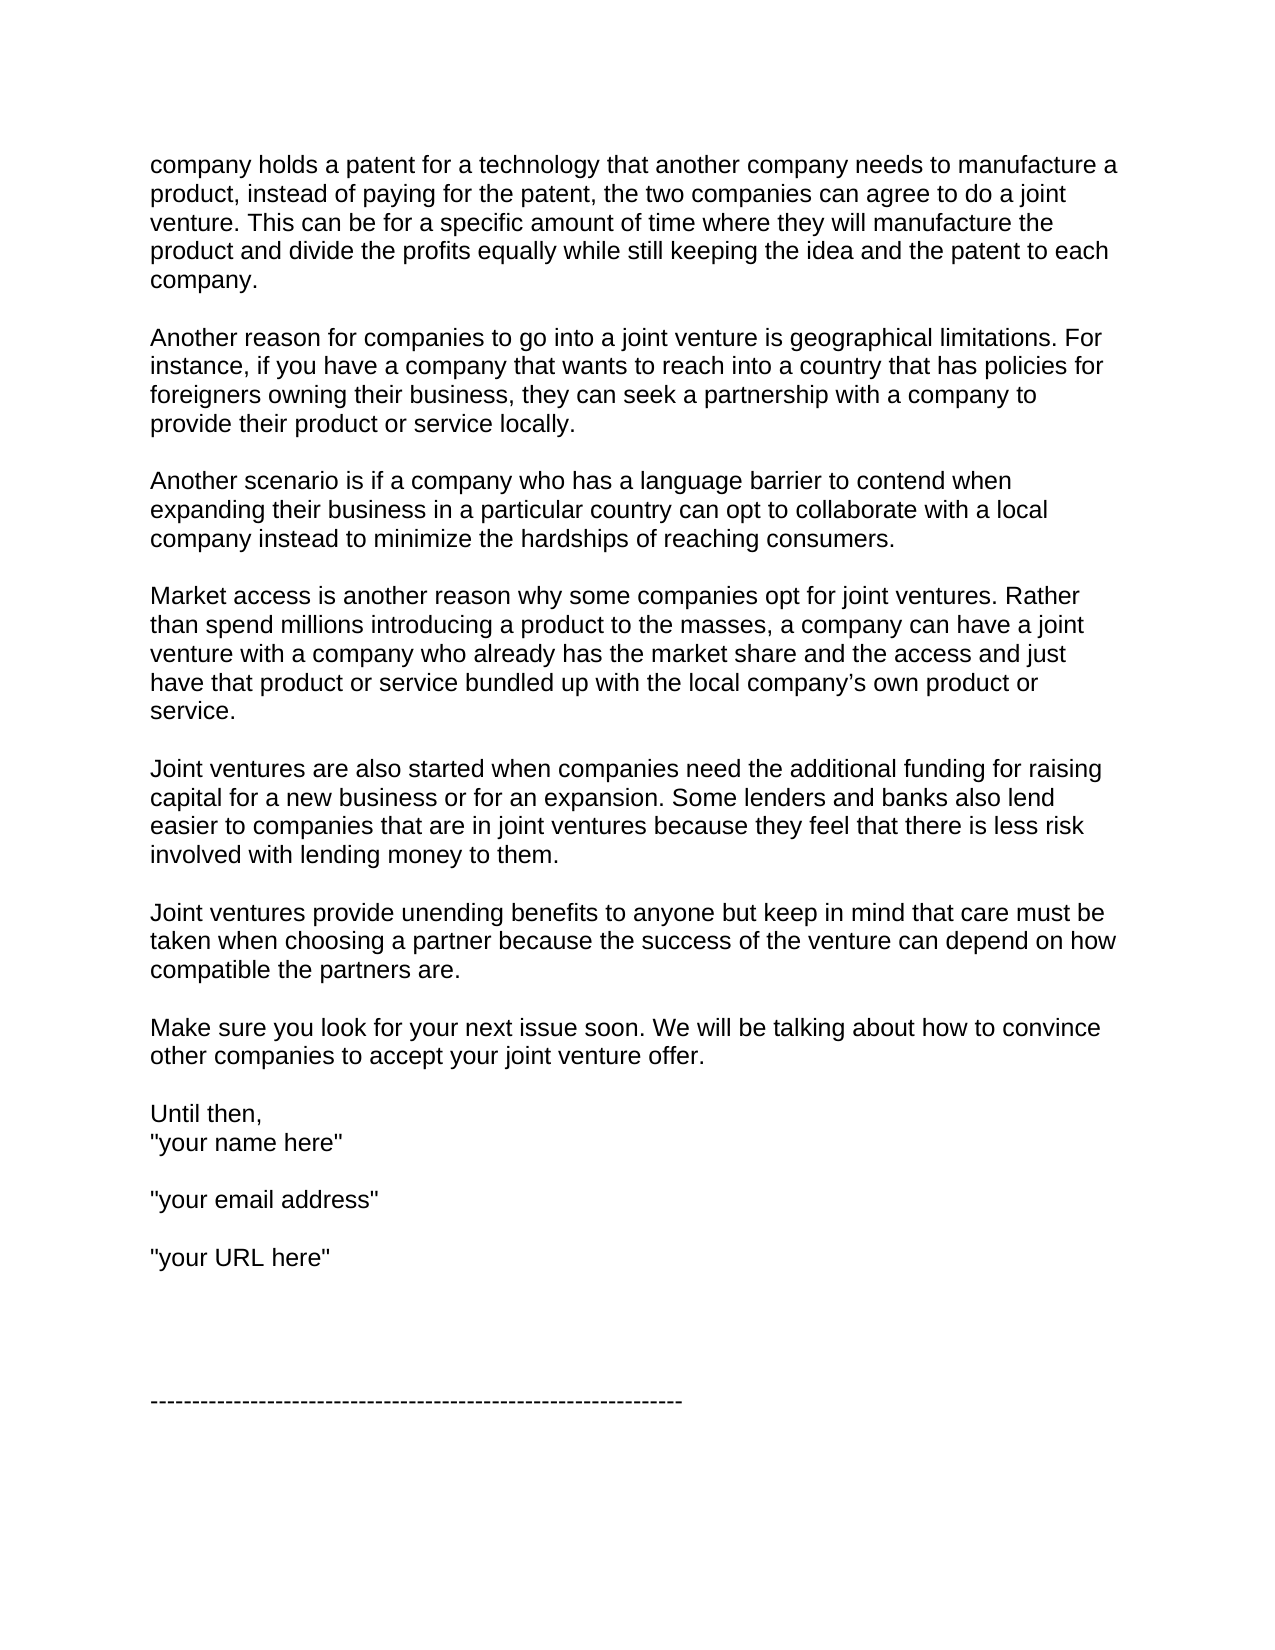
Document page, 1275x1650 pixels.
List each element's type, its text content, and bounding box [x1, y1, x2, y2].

text "your email address" [150, 1185, 1125, 1214]
text Market access is another reason why some companies opt for joint ventures. Rather than spend millions introducing a product to the masses, a company can have a joint venture with a company who already has the market share and the access and just have that product or service bundled up with the local company’s own product or service. [150, 581, 1125, 725]
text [150, 150, 1125, 294]
text Until then, [150, 1099, 1125, 1127]
text Another reason for companies to go into a joint venture is geographical limitations. For instance, if you have a company that wants to reach into a country that has policies for foreigners owning their business, they can seek a partnership with a company to provide their product or service locally. [150, 322, 1125, 437]
text Joint ventures provide unending benefits to anyone but keep in mind that care must be taken when choosing a partner because the success of the venture can depend on how compatible the partners are. [150, 897, 1125, 984]
text Another scenario is if a company who has a language barrier to contend when expanding their business in a particular country can opt to collaborate with a local company instead to minimize the hardships of reaching consumers. [150, 466, 1125, 552]
text ---------------------------------------------------------------- [150, 1386, 1125, 1415]
text Joint ventures are also started when companies need the additional funding for raising capital for a new business or for an expansion. Some lenders and banks also lend easier to companies that are in joint ventures because they feel that there is less risk involved with lending money to them. [150, 754, 1125, 869]
text Make sure you look for your next issue soon. We will be talking about how to convince other companies to accept your joint venture offer. [150, 1012, 1125, 1070]
text "your name here" [150, 1127, 1125, 1156]
text "your URL here" [150, 1242, 1125, 1271]
